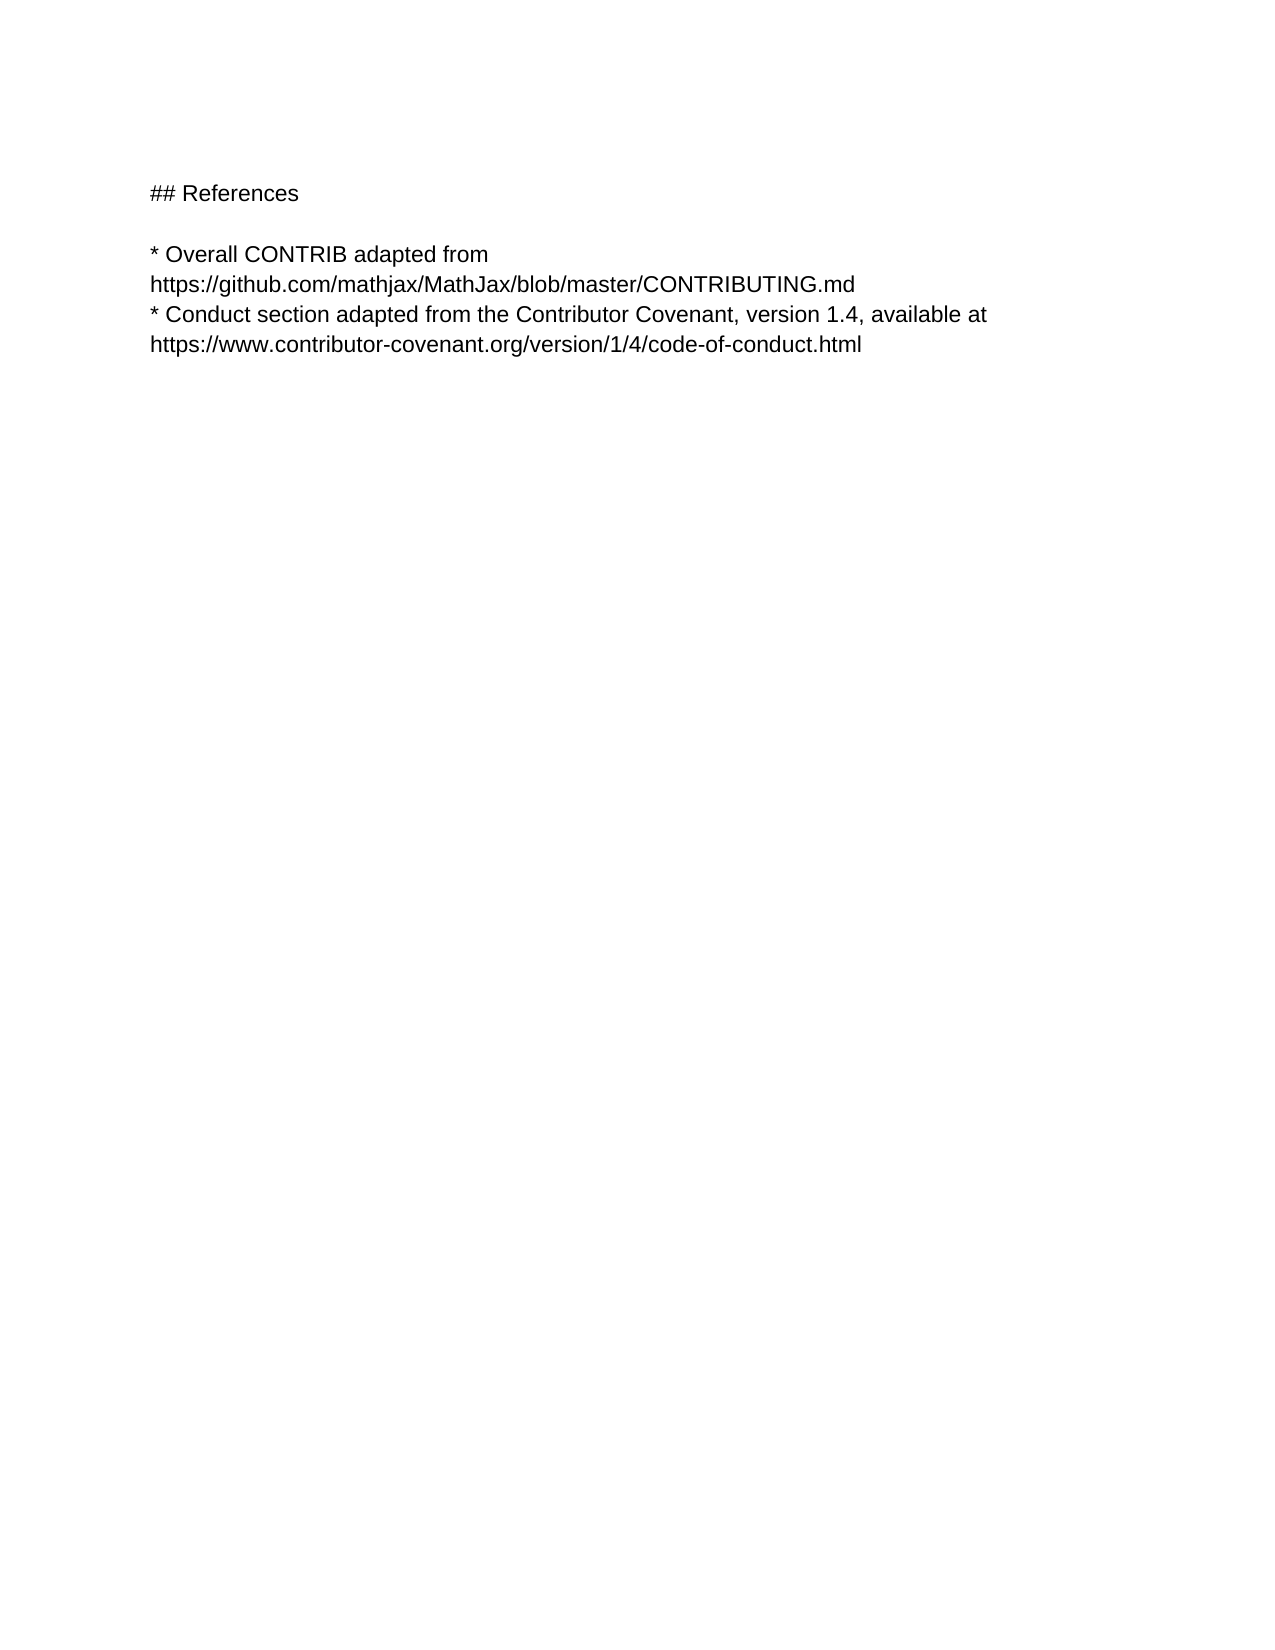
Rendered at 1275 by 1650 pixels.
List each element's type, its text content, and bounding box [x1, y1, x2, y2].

text ## References [150, 180, 1125, 207]
text * Conduct section adapted from the Contributor Covenant, version 1.4, available at https://www.contributor-covenant.org/version/1/4/code-of-conduct.html [150, 301, 1125, 358]
text * Overall CONTRIB adapted from https://github.com/mathjax/MathJax/blob/master/CONTRIBUTING.md [150, 241, 1125, 297]
